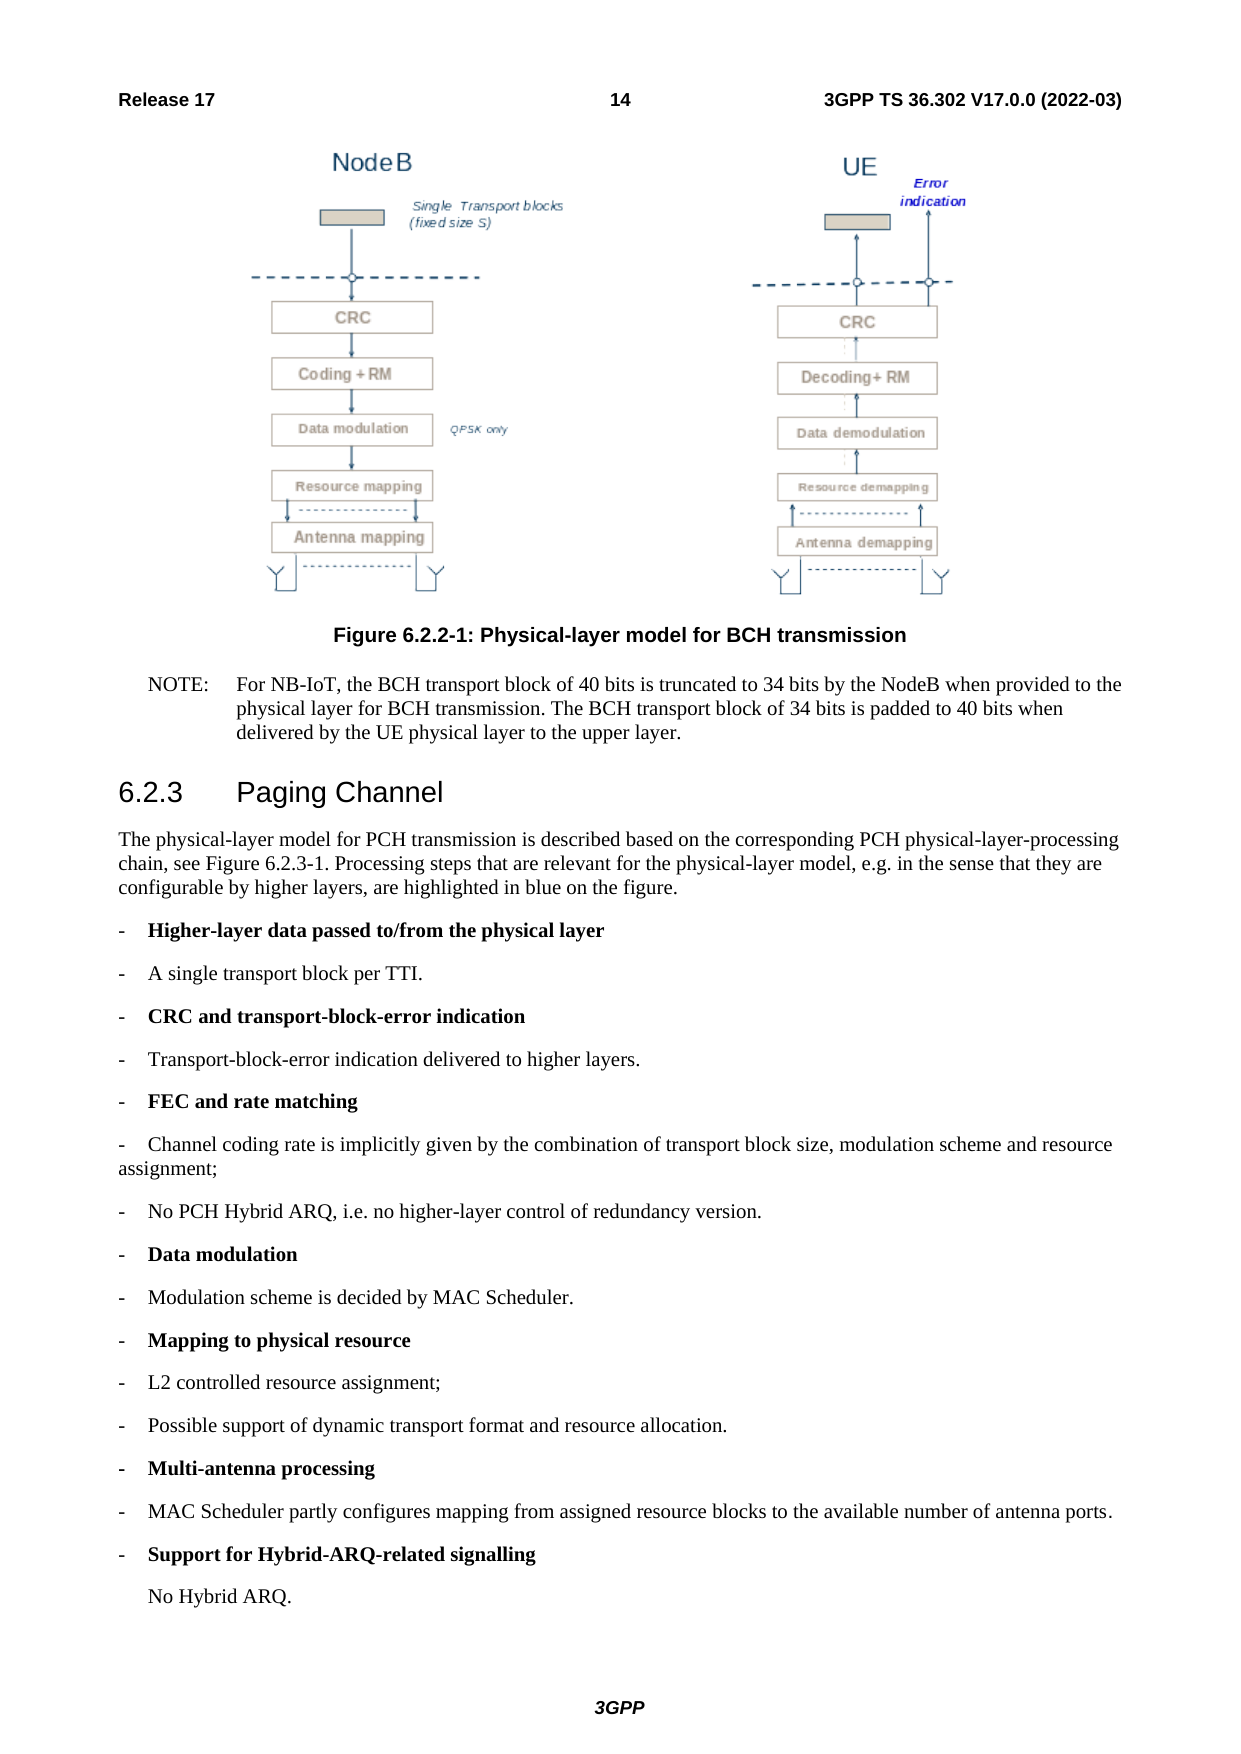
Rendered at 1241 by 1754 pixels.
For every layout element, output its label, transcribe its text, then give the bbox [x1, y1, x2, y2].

text The physical-layer model for PCH transmission is described based on the corresponding PCH physical-layer-processing chain, see Figure 6.2.3-1. Processing steps that are relevant for the physical-layer model, e.g. in the sense that they are configurable by higher layers, are highlighted in blue on the figure. [118, 827, 1122, 899]
text - MAC Scheduler partly configures mapping from assigned resource blocks to the available number of antenna ports. [118, 1499, 1122, 1523]
text - Multi-antenna processing [118, 1456, 1122, 1480]
text - Possible support of dynamic transport format and resource allocation. [118, 1413, 1122, 1437]
text NOTE: For NB-IoT, the BCH transport block of 40 bits is truncated to 34 bits by the NodeB when provided to the physical layer for BCH transmission. The BCH transport block of 34 bits is padded to 40 bits when delivered by the UE physical layer to the upper layer. [148, 671, 1122, 744]
text - CRC and transport-block-error indication [118, 1004, 1122, 1028]
text - Support for Hybrid-ARQ-related signalling [118, 1542, 1122, 1566]
subtitle 6.2.3 Paging Channel [118, 775, 1122, 808]
text No Hybrid ARQ. [118, 1584, 1122, 1608]
text Figure 6.2.2-1: Physical-layer model for BCH transmission [118, 622, 1122, 646]
text - Data modulation [118, 1242, 1122, 1266]
text - Mapping to physical resource [118, 1327, 1122, 1352]
text - Higher-layer data passed to/from the physical layer [118, 918, 1122, 942]
text - No PCH Hybrid ARQ, i.e. no higher-layer control of redundancy version. [118, 1199, 1122, 1223]
text - Modulation scheme is decided by MAC Scheduler. [118, 1285, 1122, 1309]
text - Transport-block-error indication delivered to higher layers. [118, 1047, 1122, 1071]
text - A single transport block per TTI. [118, 961, 1122, 985]
text - Channel coding rate is implicitly given by the combination of transport block size, modulation scheme and resource assignment; [118, 1132, 1122, 1180]
text - L2 controlled resource assignment; [118, 1370, 1122, 1394]
text - FEC and rate matching [118, 1089, 1122, 1113]
